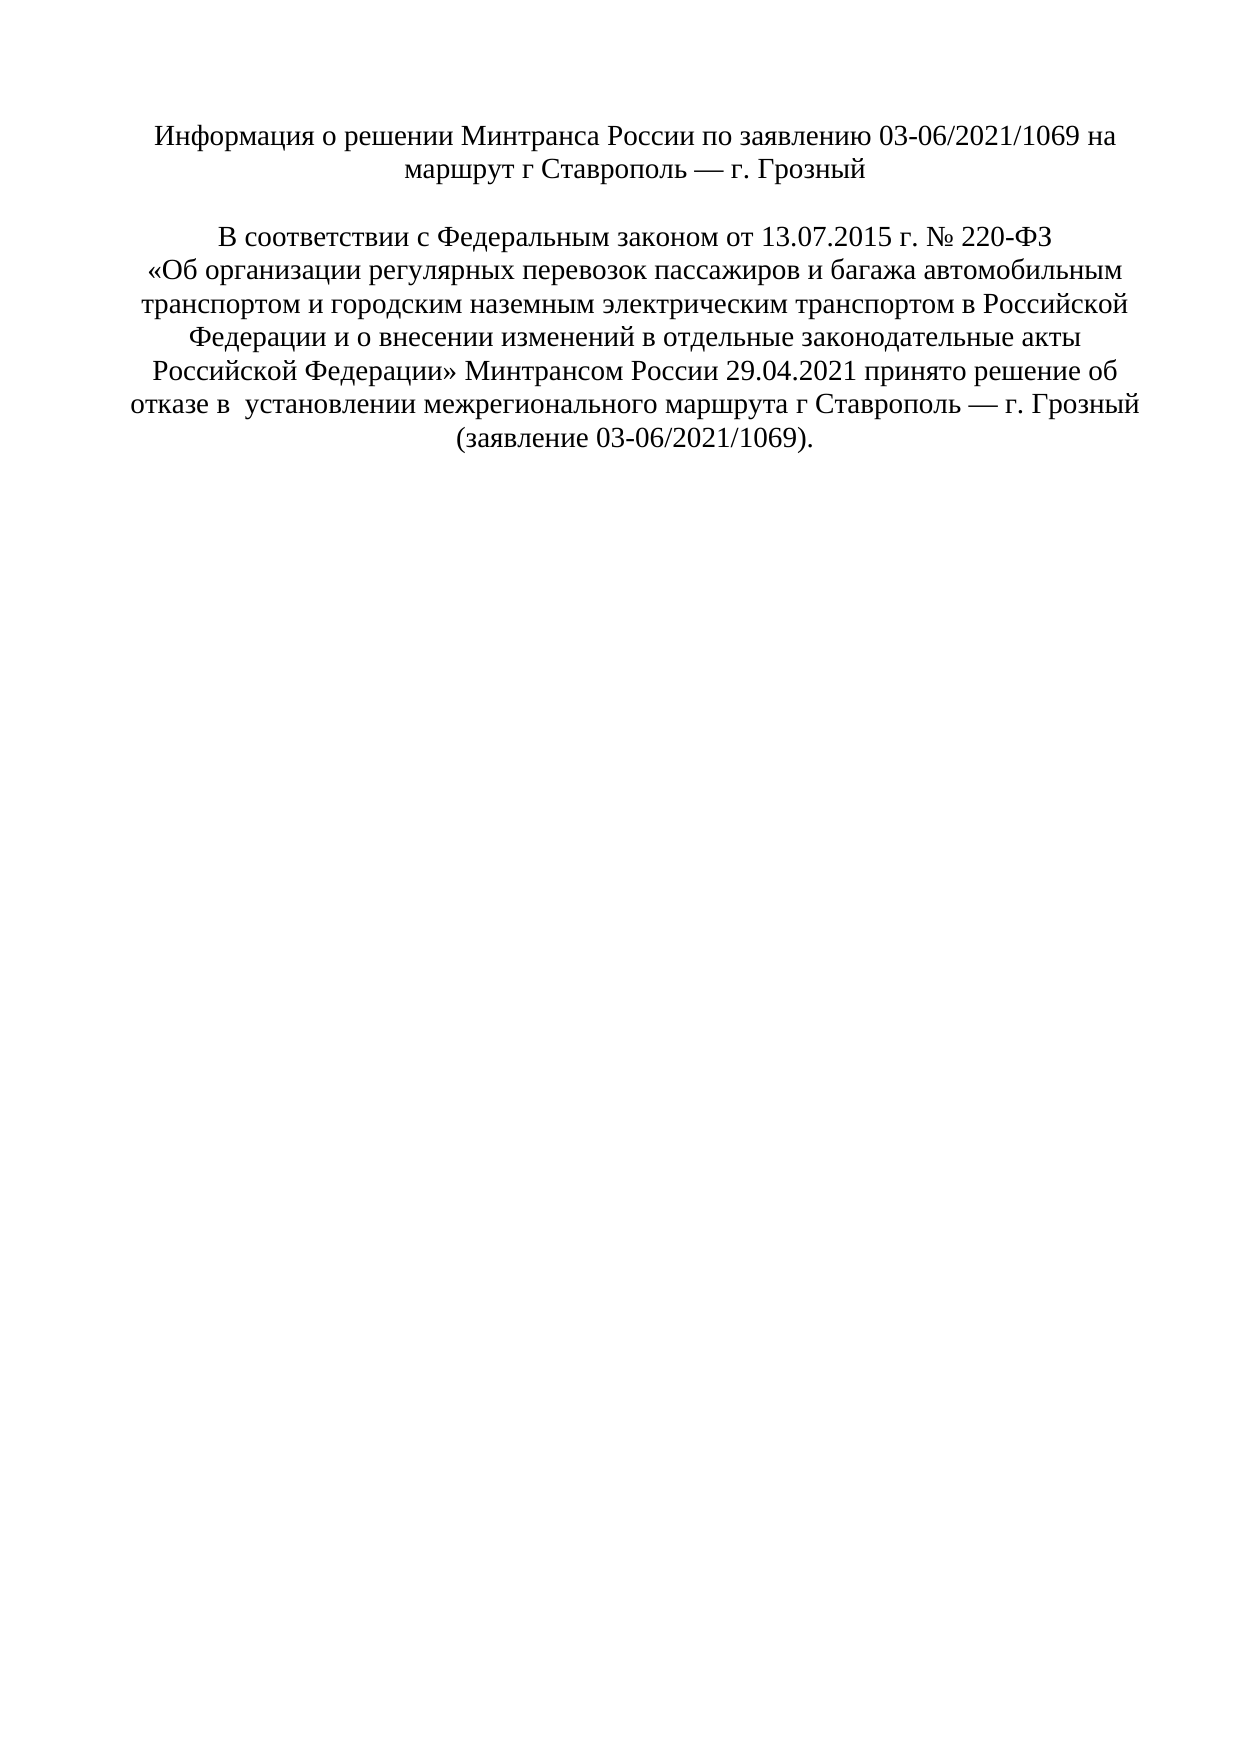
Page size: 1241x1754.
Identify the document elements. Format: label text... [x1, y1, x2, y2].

text В соответствии с Федеральным законом от 13.07.2015 г. № 220-ФЗ «Об организации регулярных перевозок пассажиров и багажа автомобильным транспортом и городским наземным электрическим транспортом в Российской Федерации и о внесении изменений в отдельные законодательные акты Российской Федерации» Минтрансом России 29.04.2021 принято решение об отказе в установлении межрегионального маршрута г Ставрополь — г. Грозный (заявление 03-06/2021/1069). [118, 219, 1152, 453]
text Информация о решении Минтранса России по заявлению 03-06/2021/1069 на маршрут г Ставрополь — г. Грозный [118, 118, 1152, 185]
